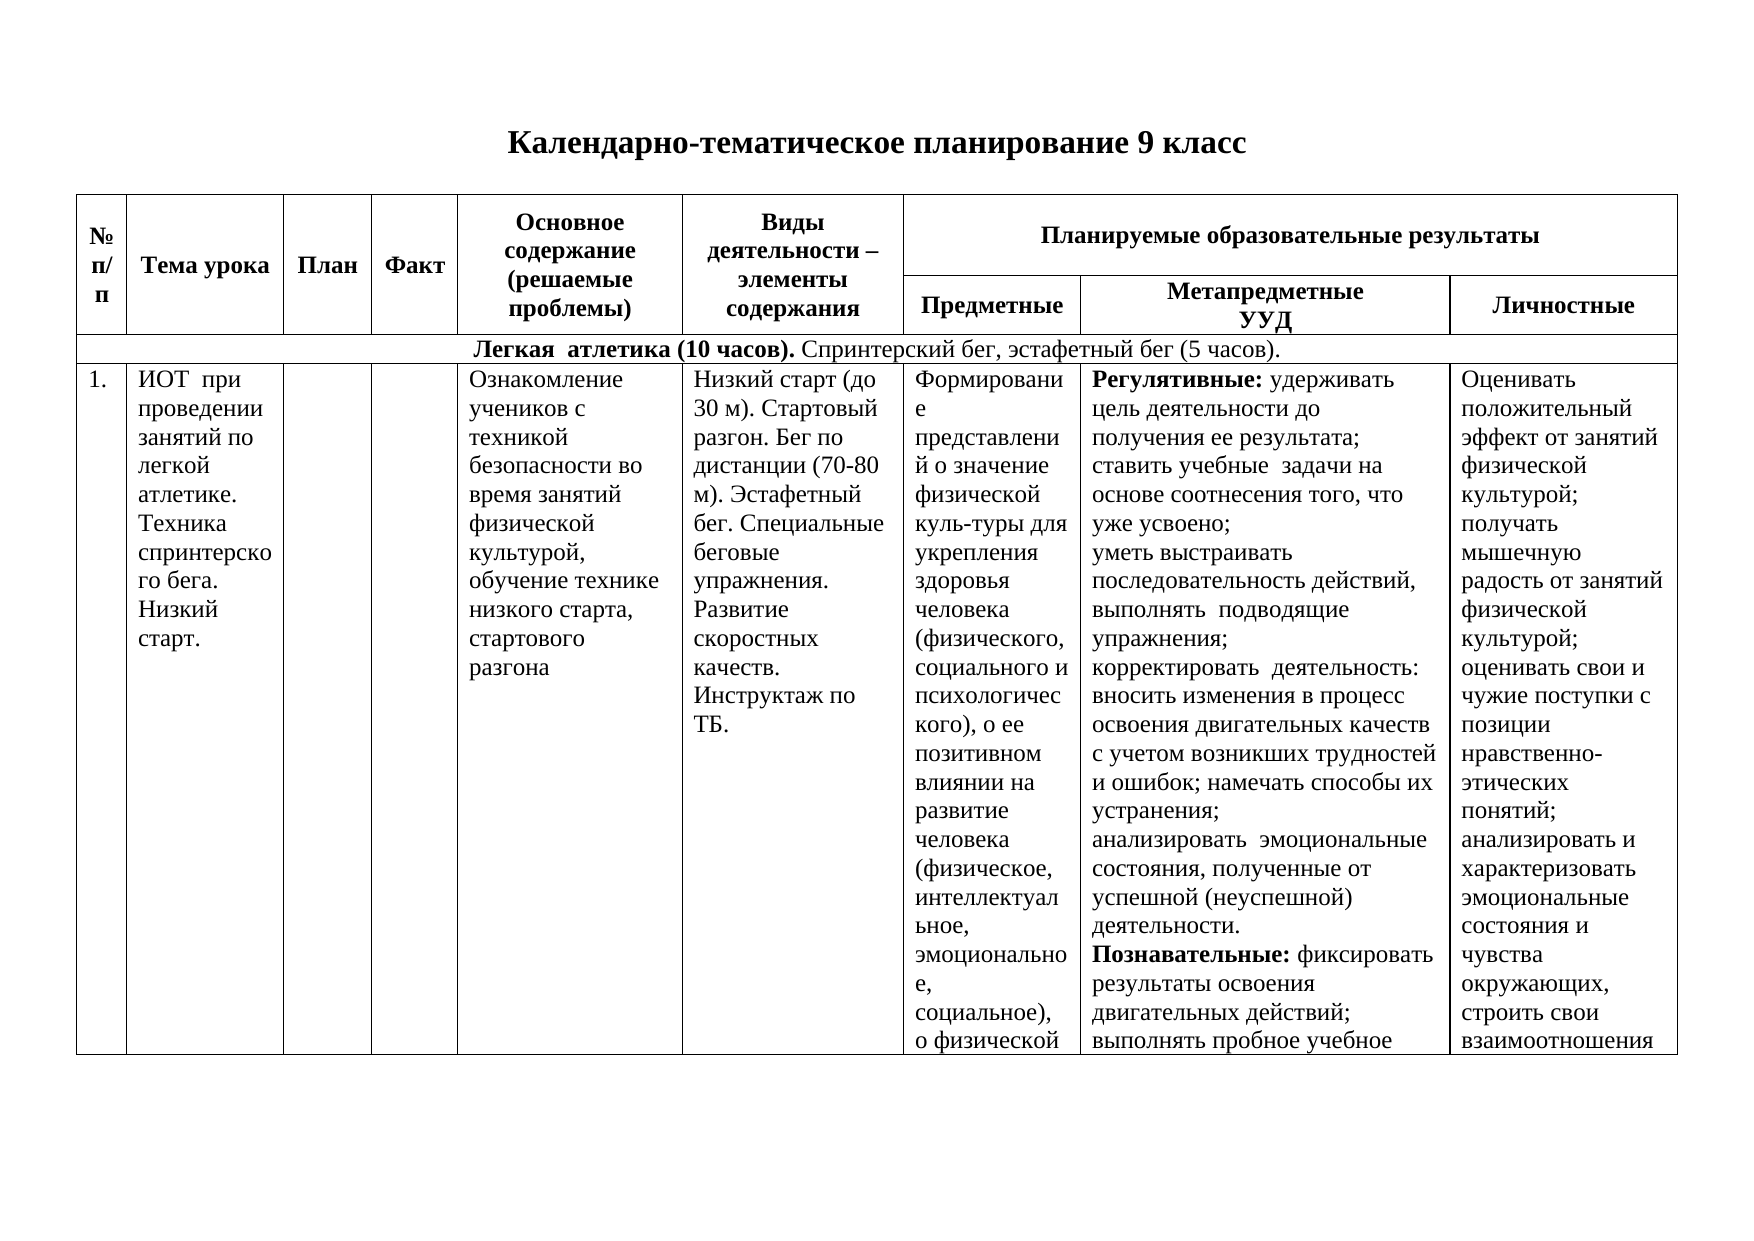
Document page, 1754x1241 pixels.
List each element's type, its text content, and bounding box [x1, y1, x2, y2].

table_header № п/п [77, 195, 126, 333]
table_header Тема урока [127, 195, 283, 333]
table_cell Ознакомление учеников с техникой безопасности во время занятий физической культурой, обучение технике низкого старта, стартового разгона [458, 364, 682, 1054]
table_header Факт [372, 195, 457, 333]
table_header План [284, 195, 371, 333]
table_header Планируемые образовательные результаты [904, 195, 1677, 275]
table_cell ИОТ при проведении занятий по легкой атлетике. Техника спринтерского бега. Низкий старт. [127, 364, 283, 1054]
table_cell Предметные [904, 276, 1080, 333]
table_cell Метапредметные УУД [1081, 276, 1449, 333]
table_cell [284, 364, 371, 1054]
table_cell Легкая атлетика (10 часов). Спринтерский бег, эстафетный бег (5 часов). [77, 335, 1677, 363]
table_cell 1. [77, 364, 126, 1054]
table_header Основное содержание (решаемые проблемы) [458, 195, 682, 333]
text Календарно-тематическое планирование 9 класс [118, 122, 1636, 161]
table_cell [372, 364, 457, 1054]
table_header Виды деятельности – элементы содержания [683, 195, 903, 333]
table_cell Личностные [1451, 276, 1677, 333]
